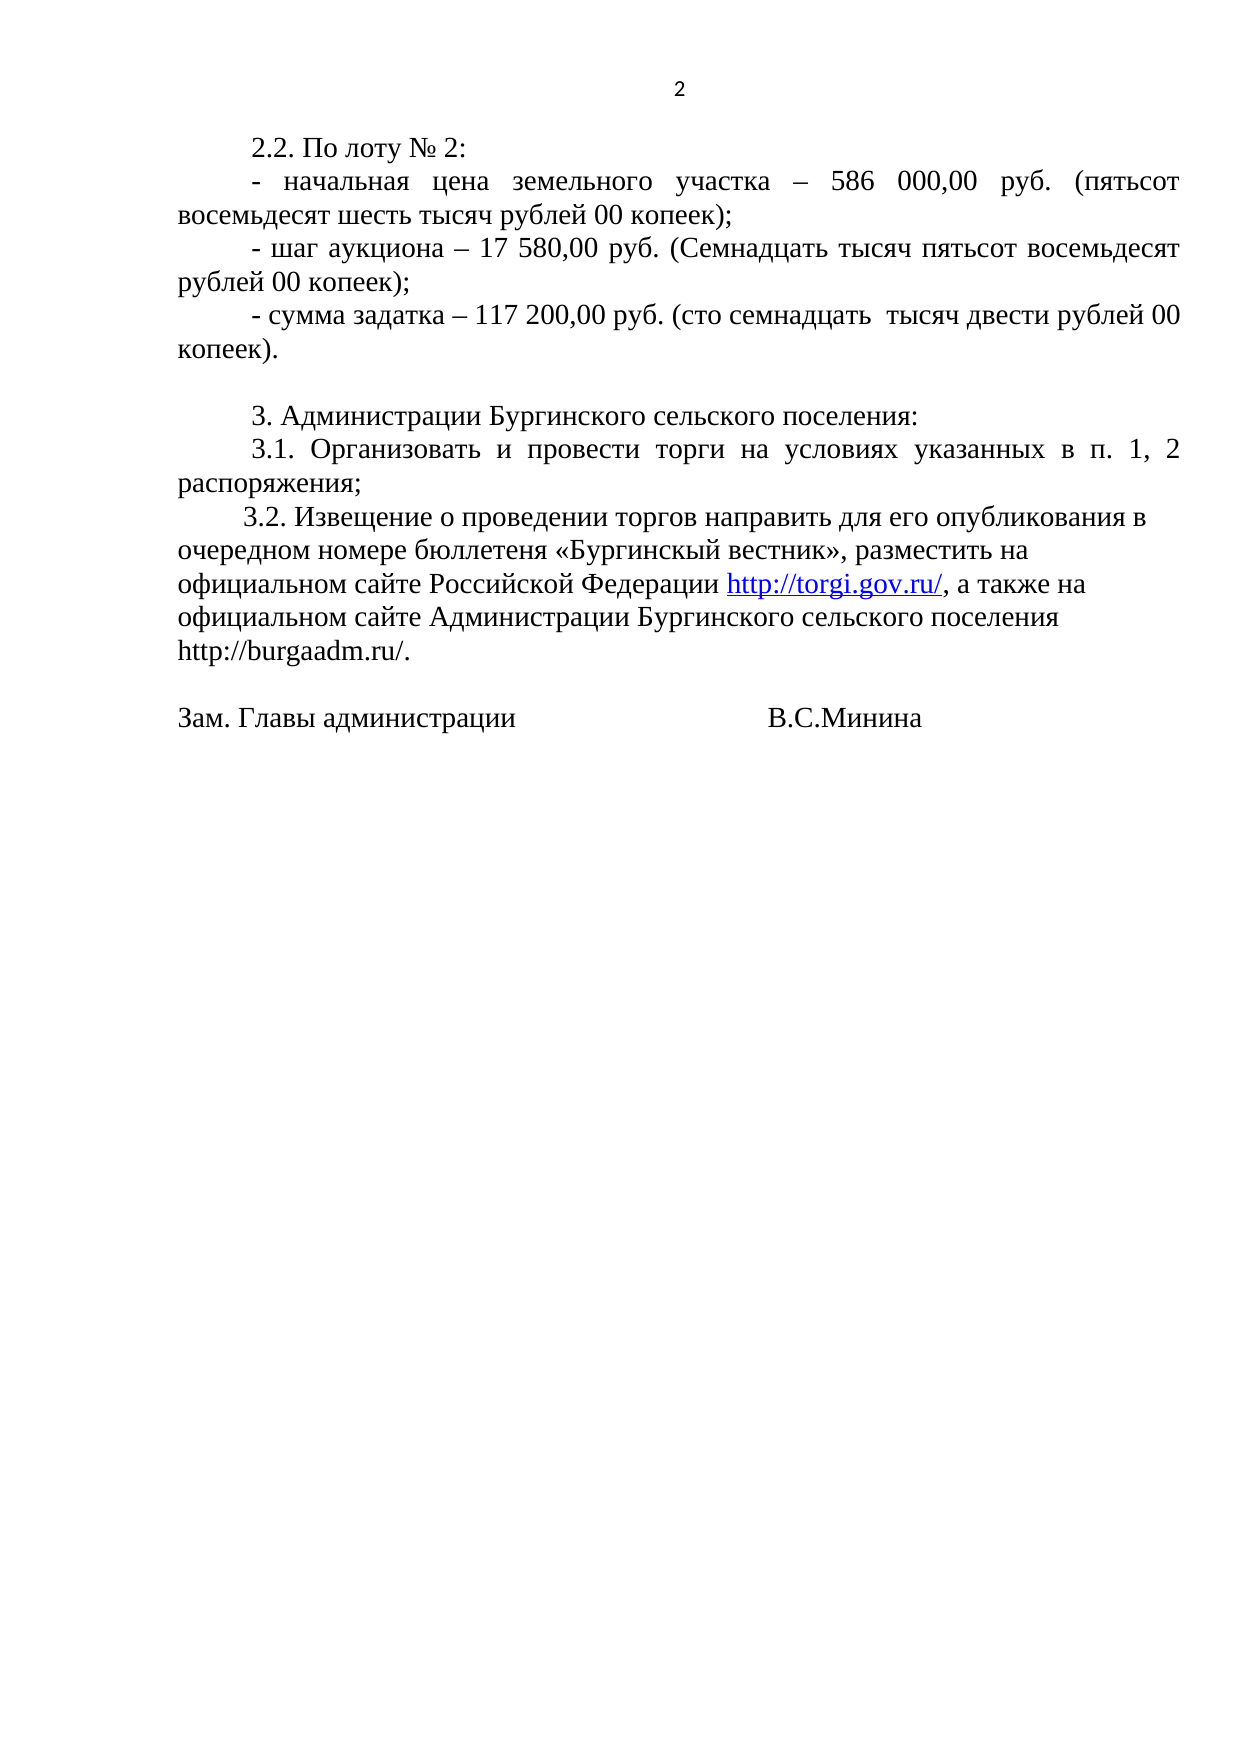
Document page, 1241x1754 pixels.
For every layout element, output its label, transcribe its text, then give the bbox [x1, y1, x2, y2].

text - сумма задатка – 117 200,00 руб. (сто семнадцать тысяч двести рублей 00 копеек). [177, 297, 1181, 364]
text 3. Администрации Бургинского сельского поселения: [177, 398, 1181, 432]
text - начальная цена земельного участка – 586 000,00 руб. (пятьсот восемьдесят шесть тысяч рублей 00 копеек); [177, 163, 1181, 230]
text Зам. Главы администрации В.С.Минина [177, 700, 1181, 733]
text 2.2. По лоту № 2: [177, 130, 1181, 163]
text 3.1. Организовать и провести торги на условиях указанных в п. 1, 2 распоряжения; [177, 432, 1181, 499]
text 3.2. Извещение о проведении торгов направить для его опубликования в очередном номере бюллетеня «Бургинскый вестник», разместить на официальном сайте Российской Федерации http://torgi.gov.ru/, а также на официальном сайте Администрации Бургинского сельского поселения http://burgaadm.ru/. [177, 499, 1181, 666]
text - шаг аукциона – 17 580,00 руб. (Семнадцать тысяч пятьсот восемьдесят рублей 00 копеек); [177, 230, 1181, 297]
